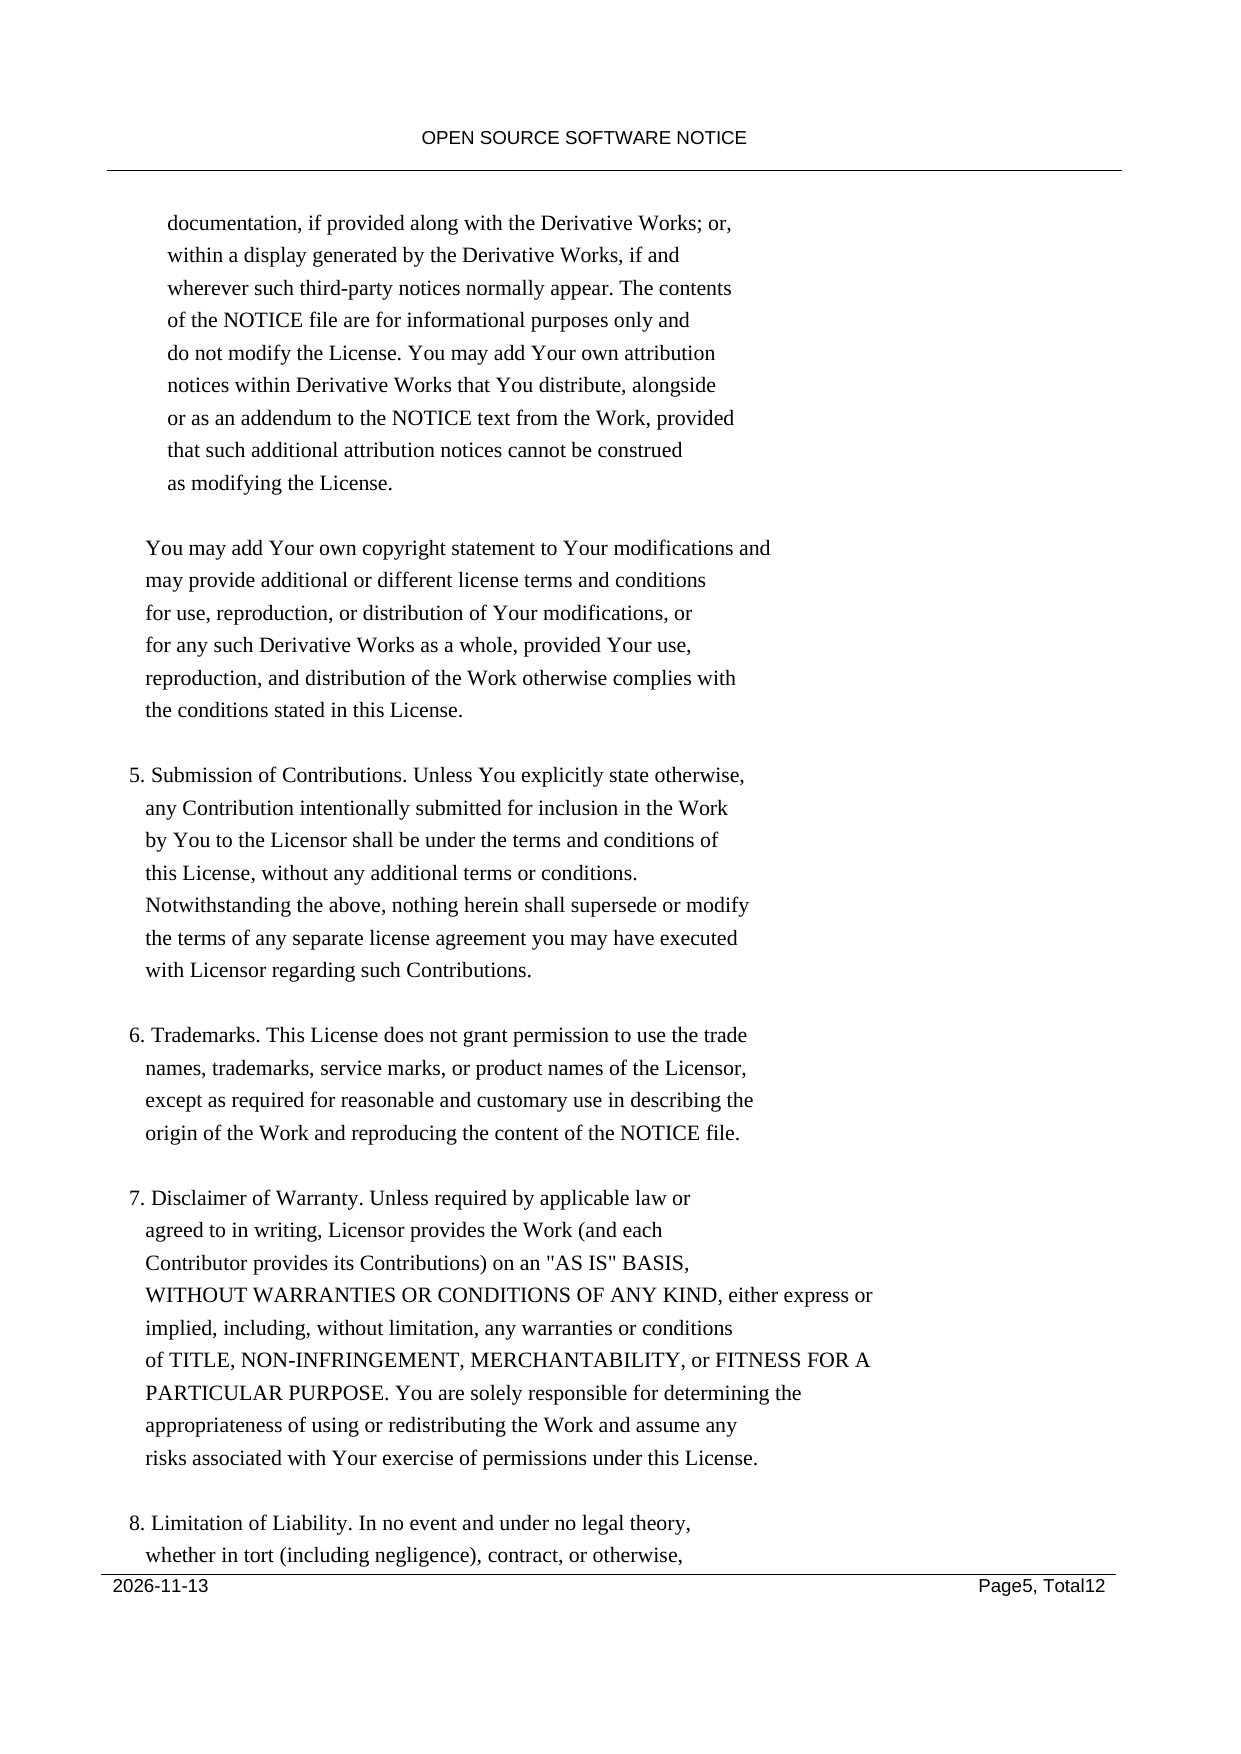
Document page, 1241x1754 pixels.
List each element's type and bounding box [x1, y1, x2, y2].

text [112, 206, 1128, 1571]
